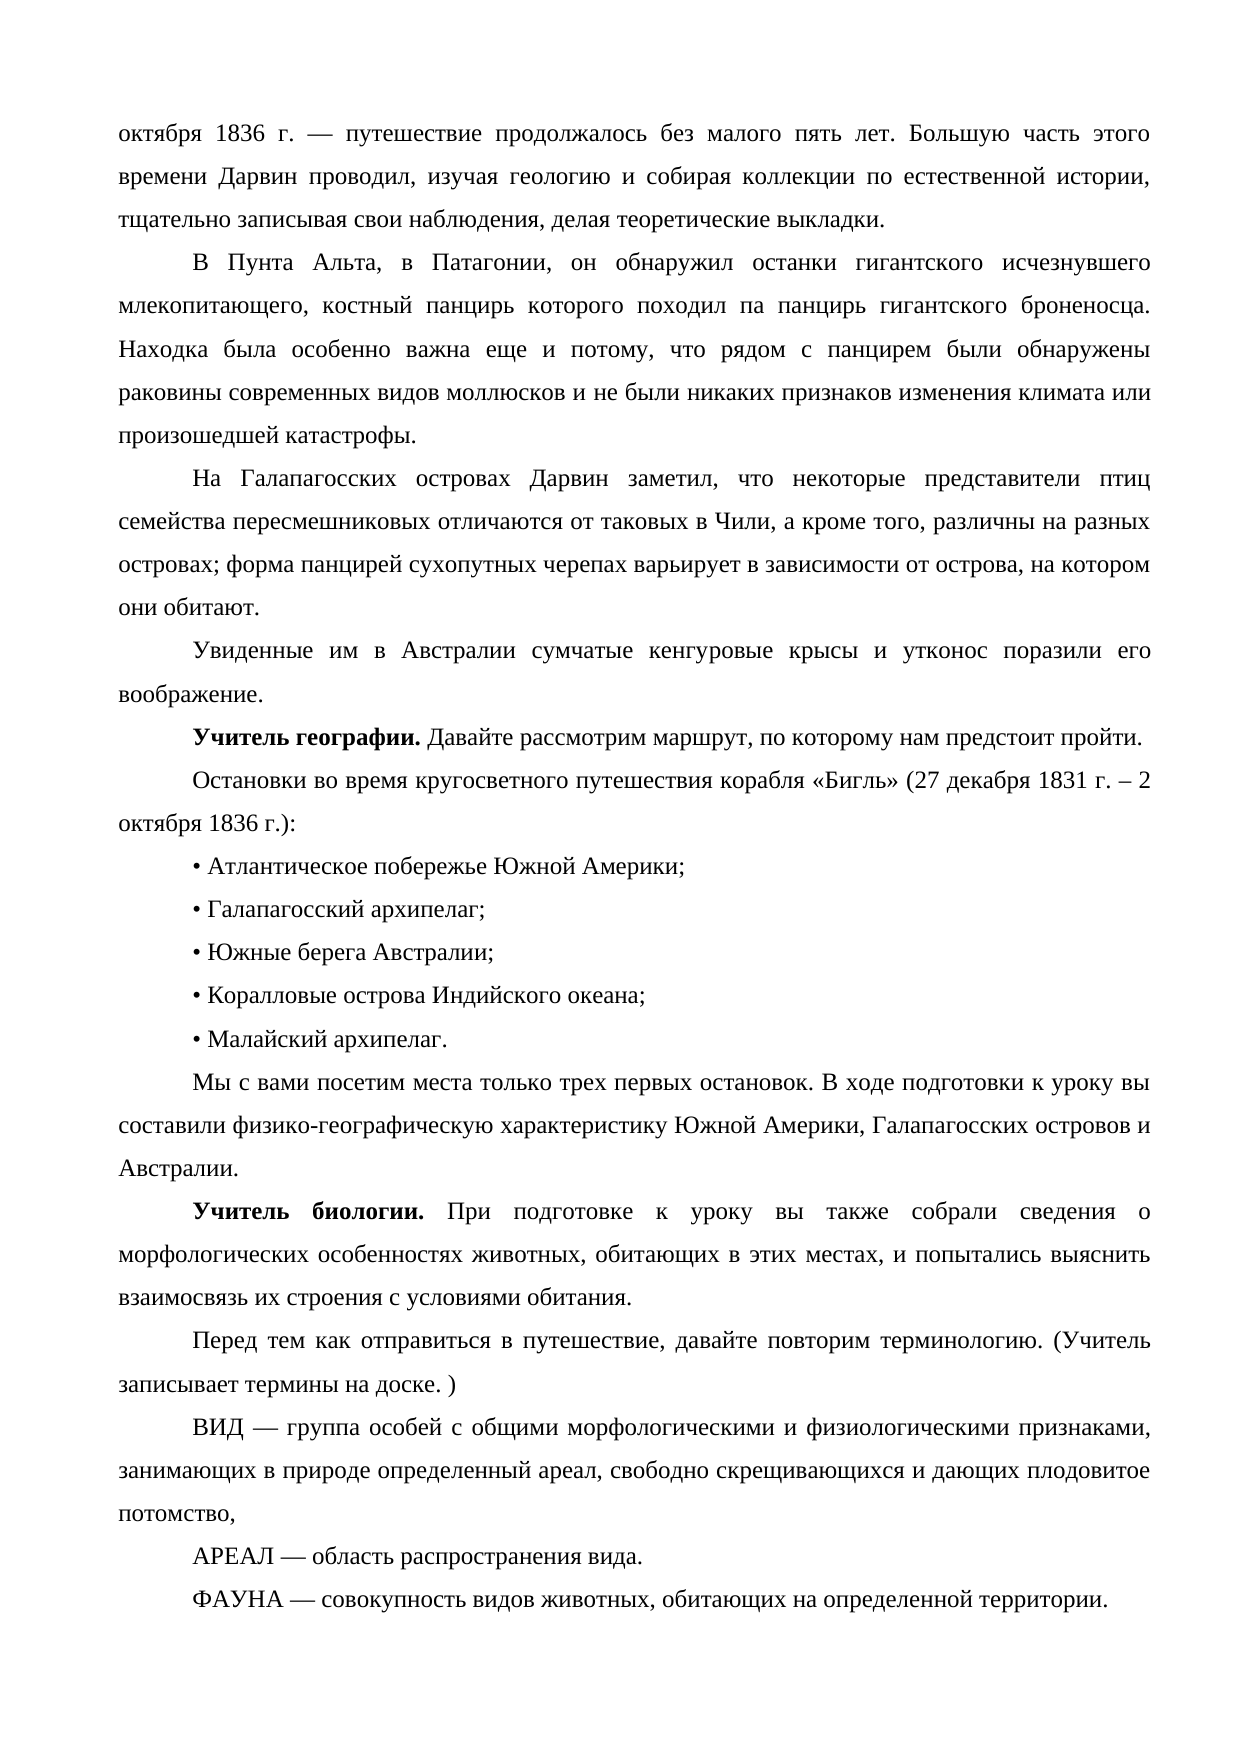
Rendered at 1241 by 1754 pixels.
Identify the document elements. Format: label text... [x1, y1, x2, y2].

text В Пунта Альта, в Патагонии, он обнаружил останки гигантского исчезнувшего млекопитающего, костный панцирь которого походил па панцирь гигантского броненосца. Находка была особенно важна еще и потому, что рядом с панцирем были обнаружены раковины современных видов моллюсков и не были никаких признаков изменения климата или произошедшей катастрофы. [118, 247, 1152, 449]
text ФАУНА — совокупность видов животных, обитающих на определенной территории. [118, 1584, 1152, 1613]
text • Галапагосский архипелаг; [118, 894, 1152, 923]
text Увиденные им в Австралии сумчатые кенгуровые крысы и утконос поразили его воображение. [118, 636, 1152, 707]
text • Южные берега Австралии; [118, 937, 1152, 966]
text • Атлантическое побережье Южной Америки; [118, 851, 1152, 880]
text Мы с вами посетим места только трех первых остановок. В ходе подготовки к уроку вы составили физико-географическую характеристику Южной Америки, Галапагосских островов и Австралии. [118, 1067, 1152, 1182]
text • Коралловые острова Индийского океана; [118, 981, 1152, 1009]
text Учитель биологии. При подготовке к уроку вы также собрали сведения о морфологических особенностях животных, обитающих в этих местах, и попытались выяснить взаимосвязь их строения с условиями обитания. [118, 1196, 1152, 1311]
text АРЕАЛ — область распространения вида. [118, 1541, 1152, 1570]
text На Галапагосских островах Дарвин заметил, что некоторые представители птиц семейства пересмешниковых отличаются от таковых в Чили, а кроме того, различны на разных островах; форма панцирей сухопутных черепах варьирует в зависимости от острова, на котором они обитают. [118, 463, 1152, 621]
text • Малайский архипелаг. [118, 1024, 1152, 1052]
text ВИД — группа особей с общими морфологическими и физиологическими признаками, занимающих в природе определенный ареал, свободно скрещивающихся и дающих плодовитое потомство, [118, 1412, 1152, 1527]
text Учитель географии. Давайте рассмотрим маршрут, по которому нам предстоит пройти. [118, 722, 1152, 751]
text Перед тем как отправиться в путешествие, давайте повторим терминологию. (Учитель записывает термины на доске. ) [118, 1326, 1152, 1397]
text Остановки во время кругосветного путешествия корабля «Бигль» (27 декабря 1831 г. – 2 октября 1836 г.): [118, 765, 1152, 837]
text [118, 118, 1152, 233]
